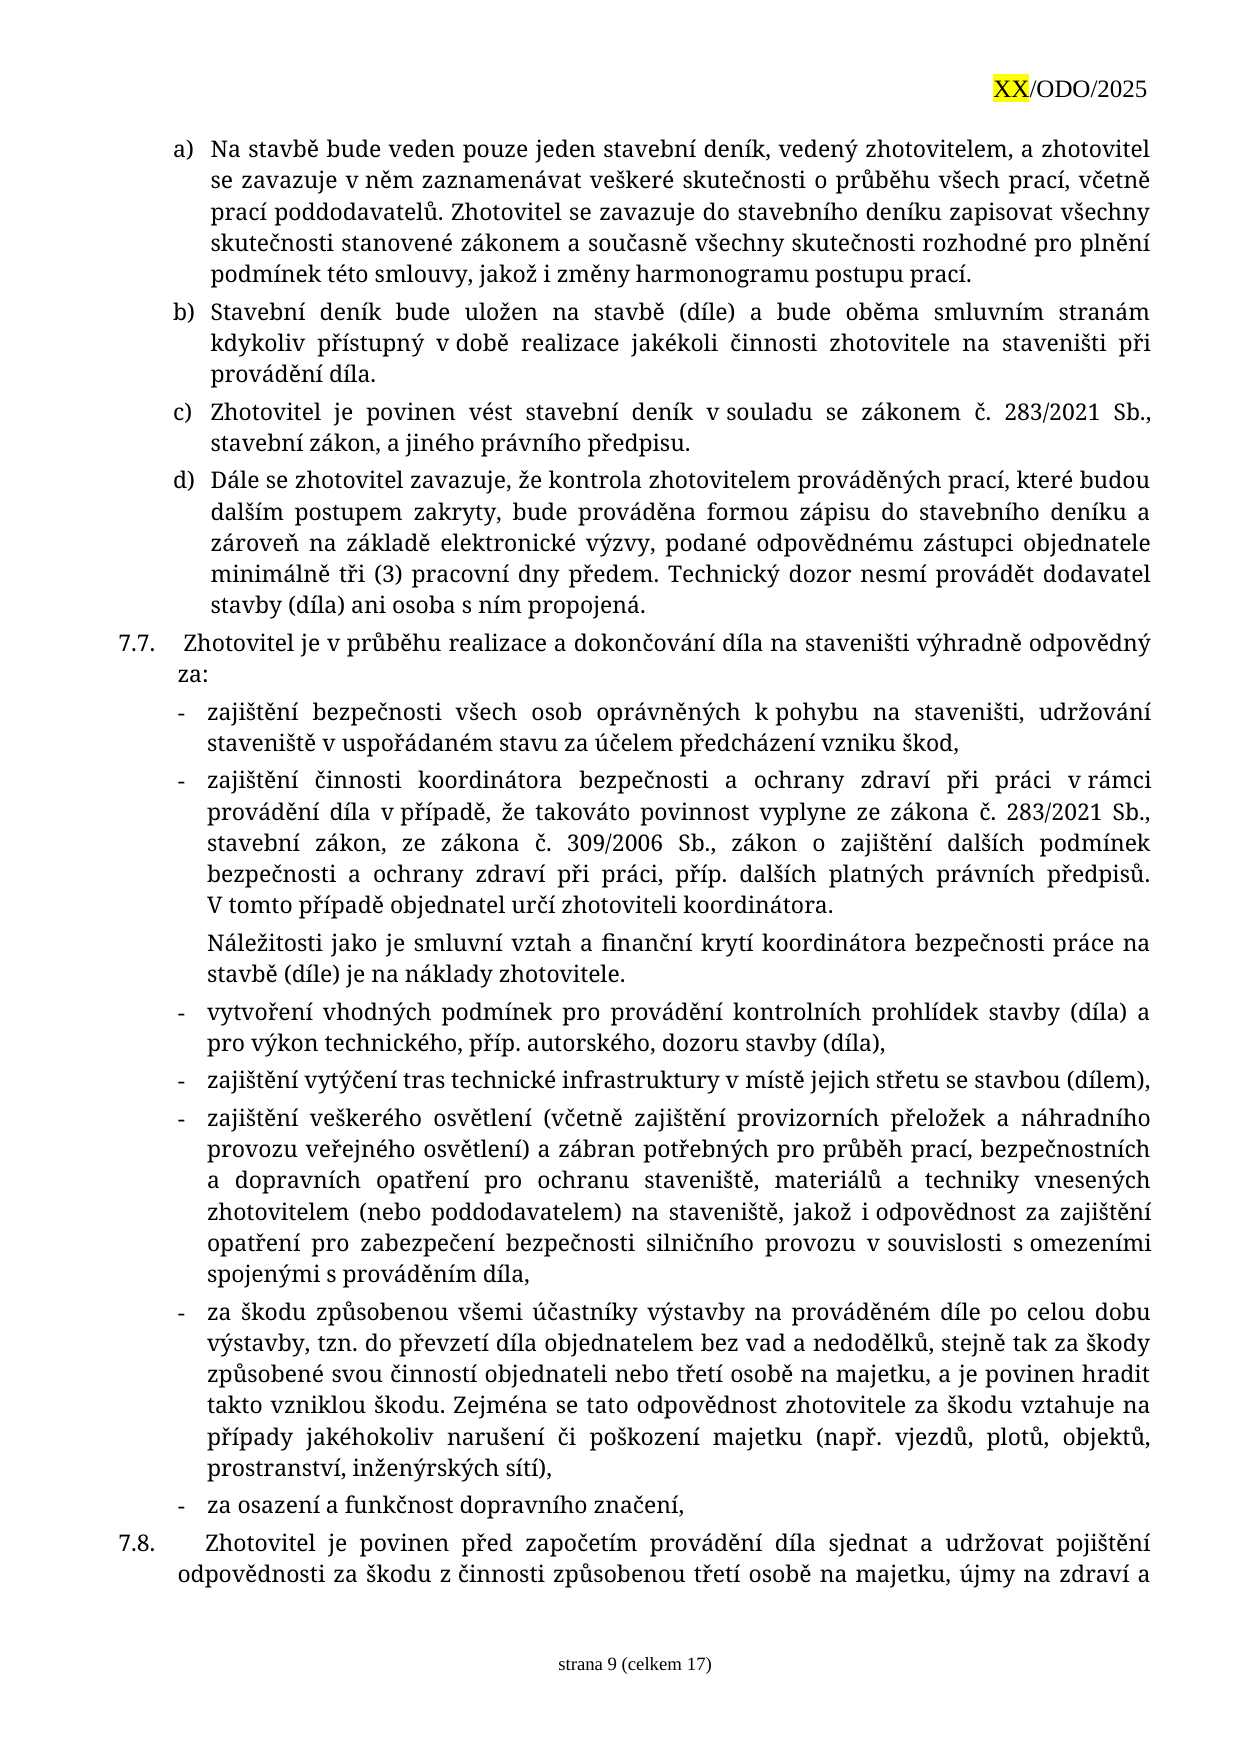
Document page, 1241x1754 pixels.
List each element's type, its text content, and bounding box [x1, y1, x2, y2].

list Zhotovitel je povinen vést stavební deník v souladu se zákonem č. 283/2021 Sb., stavební zákon, a jiného právního předpisu. [173, 395, 1152, 458]
list zajištění vytýčení tras technické infrastruktury v místě jejich střetu se stavbou (dílem), [177, 1064, 1152, 1095]
list za osazení a funkčnost dopravního značení, [177, 1489, 1152, 1520]
list Dále se zhotovitel zavazuje, že kontrola zhotovitelem prováděných prací, které budou dalším postupem zakryty, bude prováděna formou zápisu do stavebního deníku a zároveň na základě elektronické výzvy, podané odpovědnému zástupci objednatele minimálně tři (3) pracovní dny předem. Technický dozor nesmí provádět dodavatel stavby (díla) ani osoba s ním propojená. [173, 464, 1152, 620]
list vytvoření vhodných podmínek pro provádění kontrolních prohlídek stavby (díla) a pro výkon technického, příp. autorského, dozoru stavby (díla), [177, 995, 1152, 1058]
list zajištění veškerého osvětlení (včetně zajištění provizorních přeložek a náhradního provozu veřejného osvětlení) a zábran potřebných pro průběh prací, bezpečnostních a dopravních opatření pro ochranu staveniště, materiálů a techniky vnesených zhotovitelem (nebo poddodavatelem) na staveniště, jakož i odpovědnost za zajištění opatření pro zabezpečení bezpečnosti silničního provozu v souvislosti s omezeními spojenými s prováděním díla, [177, 1102, 1152, 1289]
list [118, 1527, 1152, 1589]
list za škodu způsobenou všemi účastníky výstavby na prováděném díle po celou dobu výstavby, tzn. do převzetí díla objednatelem bez vad a nedodělků, stejně tak za škody způsobené svou činností objednateli nebo třetí osobě na majetku, a je povinen hradit takto vzniklou škodu. Zejména se tato odpovědnost zhotovitele za škodu vztahuje na případy jakéhokoliv narušení či poškození majetku (např. vjezdů, plotů, objektů, prostranství, inženýrských sítí), [177, 1295, 1152, 1483]
list zajištění činnosti koordinátora bezpečnosti a ochrany zdraví při práci v rámci provádění díla v případě, že takováto povinnost vyplyne ze zákona č. 283/2021 Sb., stavební zákon, ze zákona č. 309/2006 Sb., zákon o zajištění dalších podmínek bezpečnosti a ochrany zdraví při práci, příp. dalších platných právních předpisů. V tomto případě objednatel určí zhotoviteli koordinátora. [177, 764, 1152, 920]
list Stavební deník bude uložen na stavbě (díle) a bude oběma smluvním stranám kdykoliv přístupný v době realizace jakékoli činnosti zhotovitele na staveništi při provádění díla. [173, 295, 1152, 389]
text Náležitosti jako je smluvní vztah a finanční krytí koordinátora bezpečnosti práce na stavbě (díle) je na náklady zhotovitele. [207, 927, 1152, 989]
list zajištění bezpečnosti všech osob oprávněných k pohybu na staveništi, udržování staveniště v uspořádaném stavu za účelem předcházení vzniku škod, [177, 695, 1152, 758]
list Zhotovitel je v průběhu realizace a dokončování díla na staveništi výhradně odpovědný za: [118, 627, 1152, 689]
list Na stavbě bude veden pouze jeden stavební deník, vedený zhotovitelem, a zhotovitel se zavazuje v něm zaznamenávat veškeré skutečnosti o průběhu všech prací, včetně prací poddodavatelů. Zhotovitel se zavazuje do stavebního deníku zapisovat všechny skutečnosti stanovené zákonem a současně všechny skutečnosti rozhodné pro plnění podmínek této smlouvy, jakož i změny harmonogramu postupu prací. [173, 133, 1152, 289]
